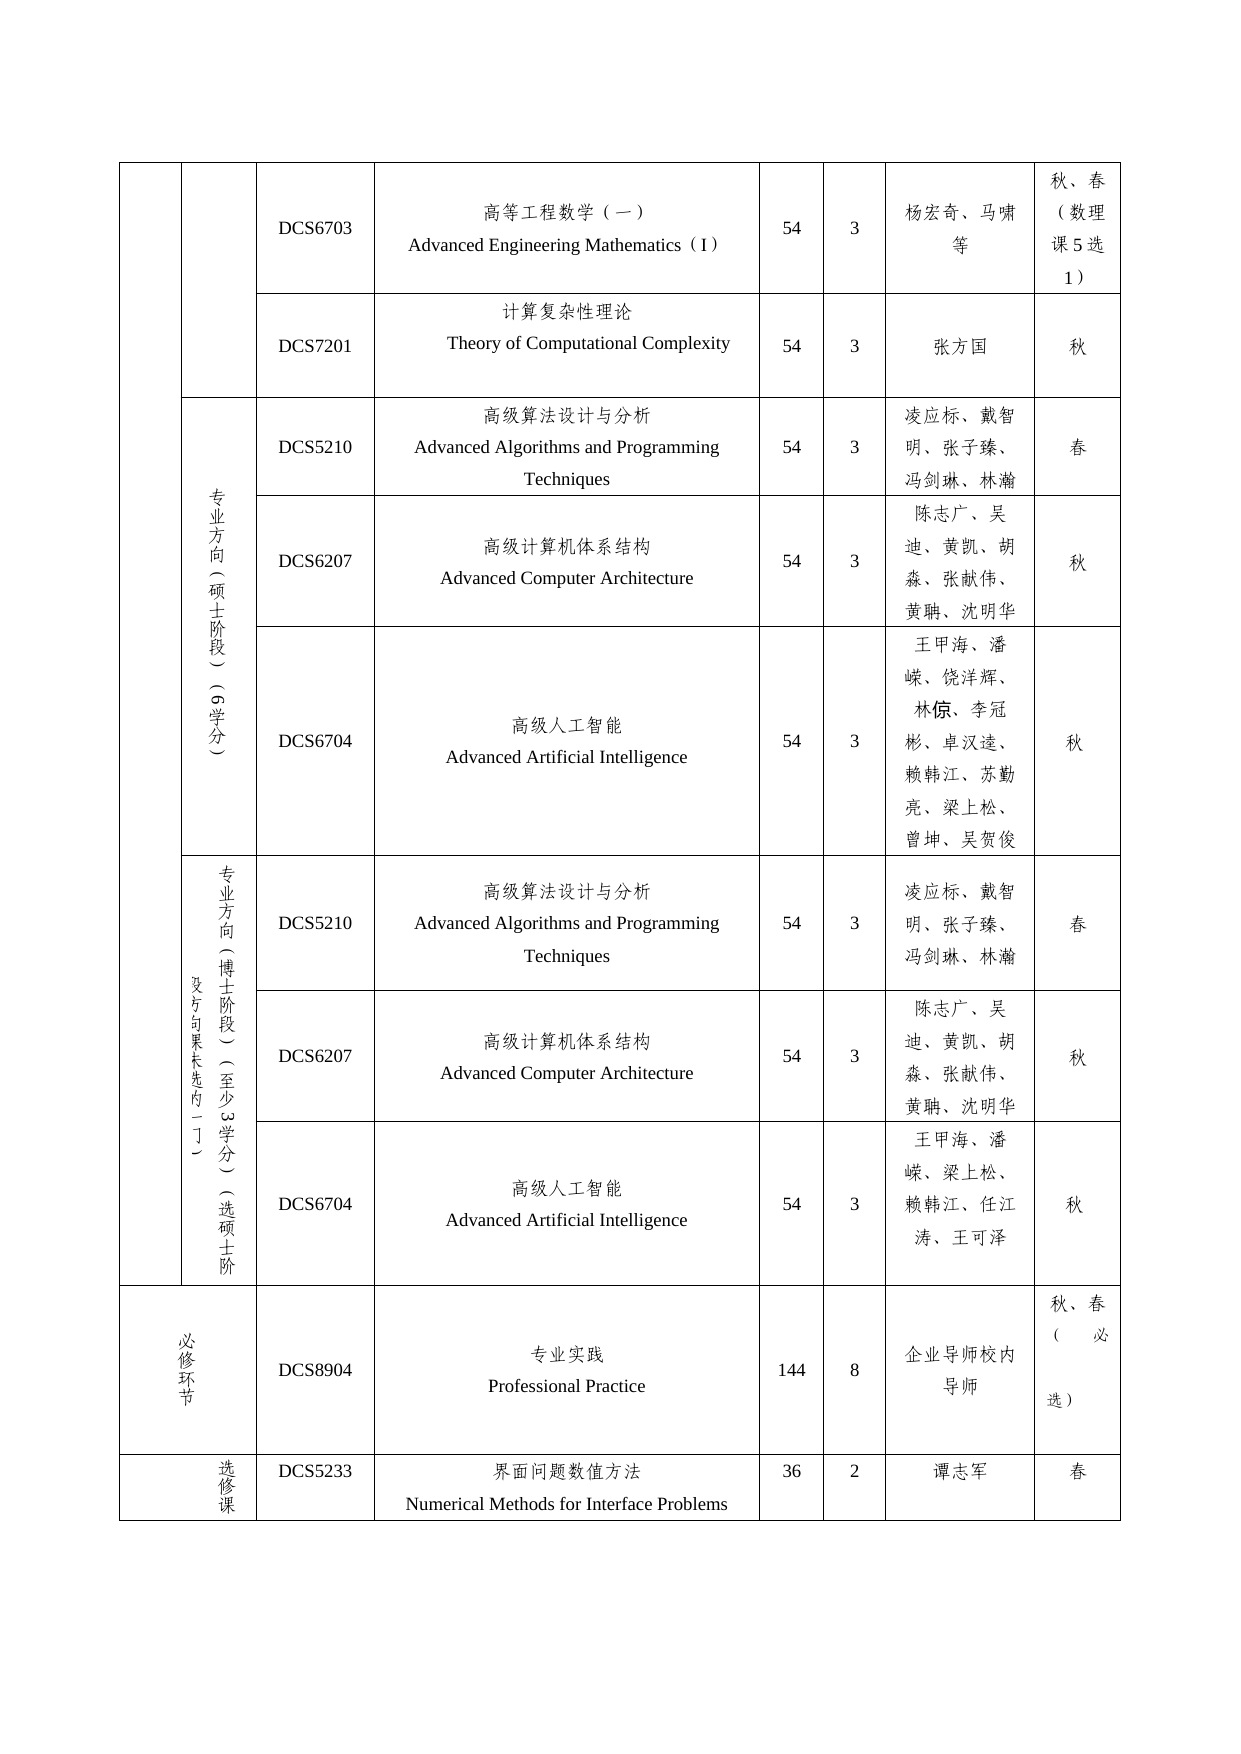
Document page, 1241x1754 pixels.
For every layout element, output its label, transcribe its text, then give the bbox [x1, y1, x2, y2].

table_cell 秋、春（数理课5选1） [1035, 163, 1120, 293]
table_cell 高等工程数学（一） Advanced Engineering Mathematics（I） [375, 163, 759, 293]
table_cell 3 [824, 163, 885, 293]
table_cell 企业导师校内导师 [886, 1286, 1034, 1453]
table_cell 144 [760, 1286, 823, 1453]
table_cell 计算复杂性理论 Theory of Computational Complexity [375, 294, 759, 397]
table_cell 专业实践 Professional Practice [375, 1286, 759, 1453]
table_cell 54 [760, 1122, 823, 1285]
table_cell 高级计算机体系结构 Advanced Computer Architecture [375, 991, 759, 1121]
table_cell 凌应标、戴智明、张子臻、冯剑琳、林瀚 [886, 856, 1034, 990]
table_cell 高级人工智能 Advanced Artificial Intelligence [375, 627, 759, 855]
table_cell 杨宏奇、马啸等 [886, 163, 1034, 293]
table_cell 秋 [1035, 496, 1120, 626]
table_cell 专业方向（博士阶段）（至少3学分）（选硕士阶段方向课未选的一门） [182, 856, 256, 1285]
table_cell 秋 [1035, 627, 1120, 855]
table_cell 春 [1035, 1455, 1120, 1519]
table_cell 3 [824, 398, 885, 495]
table_cell DCS6703 [257, 163, 374, 293]
table_cell 陈志广、吴迪、黄凯、胡淼、张献伟、黄聃、沈明华 [886, 496, 1034, 626]
table_cell 54 [760, 496, 823, 626]
table_cell 3 [824, 1122, 885, 1285]
table_cell DCS5210 [257, 856, 374, 990]
table_cell 王甲海、潘嵘、饶洋辉、林倞、李冠彬、卓汉逵、赖韩江、苏勤亮、梁上松、曾坤、吴贺俊 [886, 627, 1034, 855]
table_cell 3 [824, 856, 885, 990]
table_cell 3 [824, 991, 885, 1121]
table_cell 高级计算机体系结构 Advanced Computer Architecture [375, 496, 759, 626]
table_cell 凌应标、戴智明、张子臻、冯剑琳、林瀚 [886, 398, 1034, 495]
table_cell 秋 [1035, 991, 1120, 1121]
table_cell DCS5210 [257, 398, 374, 495]
table_cell 选修课 [120, 1455, 256, 1519]
table_cell 春 [1035, 398, 1120, 495]
table_cell 54 [760, 163, 823, 293]
table_cell 陈志广、吴迪、黄凯、胡淼、张献伟、黄聃、沈明华 [886, 991, 1034, 1121]
table_cell 3 [824, 627, 885, 855]
table_cell 54 [760, 627, 823, 855]
table_cell DCS6207 [257, 496, 374, 626]
table_cell 54 [760, 294, 823, 397]
table_cell 8 [824, 1286, 885, 1453]
table_cell 高级算法设计与分析 Advanced Algorithms and Programming Techniques [375, 398, 759, 495]
table_cell DCS6704 [257, 627, 374, 855]
table_cell 54 [760, 991, 823, 1121]
table_cell 高级算法设计与分析 Advanced Algorithms and Programming Techniques [375, 856, 759, 990]
table_cell 界面问题数值方法 Numerical Methods for Interface Problems [375, 1455, 759, 1519]
table_cell DCS6704 [257, 1122, 374, 1285]
table_cell 3 [824, 496, 885, 626]
table_cell 54 [760, 398, 823, 495]
table_cell DCS8904 [257, 1286, 374, 1453]
table_cell 2 [824, 1455, 885, 1519]
table_cell DCS7201 [257, 294, 374, 397]
table_cell 谭志军 [886, 1455, 1034, 1519]
table_cell 春 [1035, 856, 1120, 990]
table_cell 高级人工智能 Advanced Artificial Intelligence [375, 1122, 759, 1285]
table_cell 36 [760, 1455, 823, 1519]
table_cell 必修环节 [120, 1286, 256, 1453]
table_cell 秋 [1035, 1122, 1120, 1285]
table_cell 秋、春 （必选） [1035, 1286, 1120, 1453]
table_cell DCS6207 [257, 991, 374, 1121]
table_cell 专业方向（硕士阶段）（6学分） [182, 398, 256, 855]
table_cell 秋 [1035, 294, 1120, 397]
table_cell 3 [824, 294, 885, 397]
table_cell 54 [760, 856, 823, 990]
table_cell 王甲海、潘嵘、梁上松、赖韩江、任江涛、王可泽 [886, 1122, 1034, 1285]
table_cell 张方国 [886, 294, 1034, 397]
table_cell DCS5233 [257, 1455, 374, 1519]
